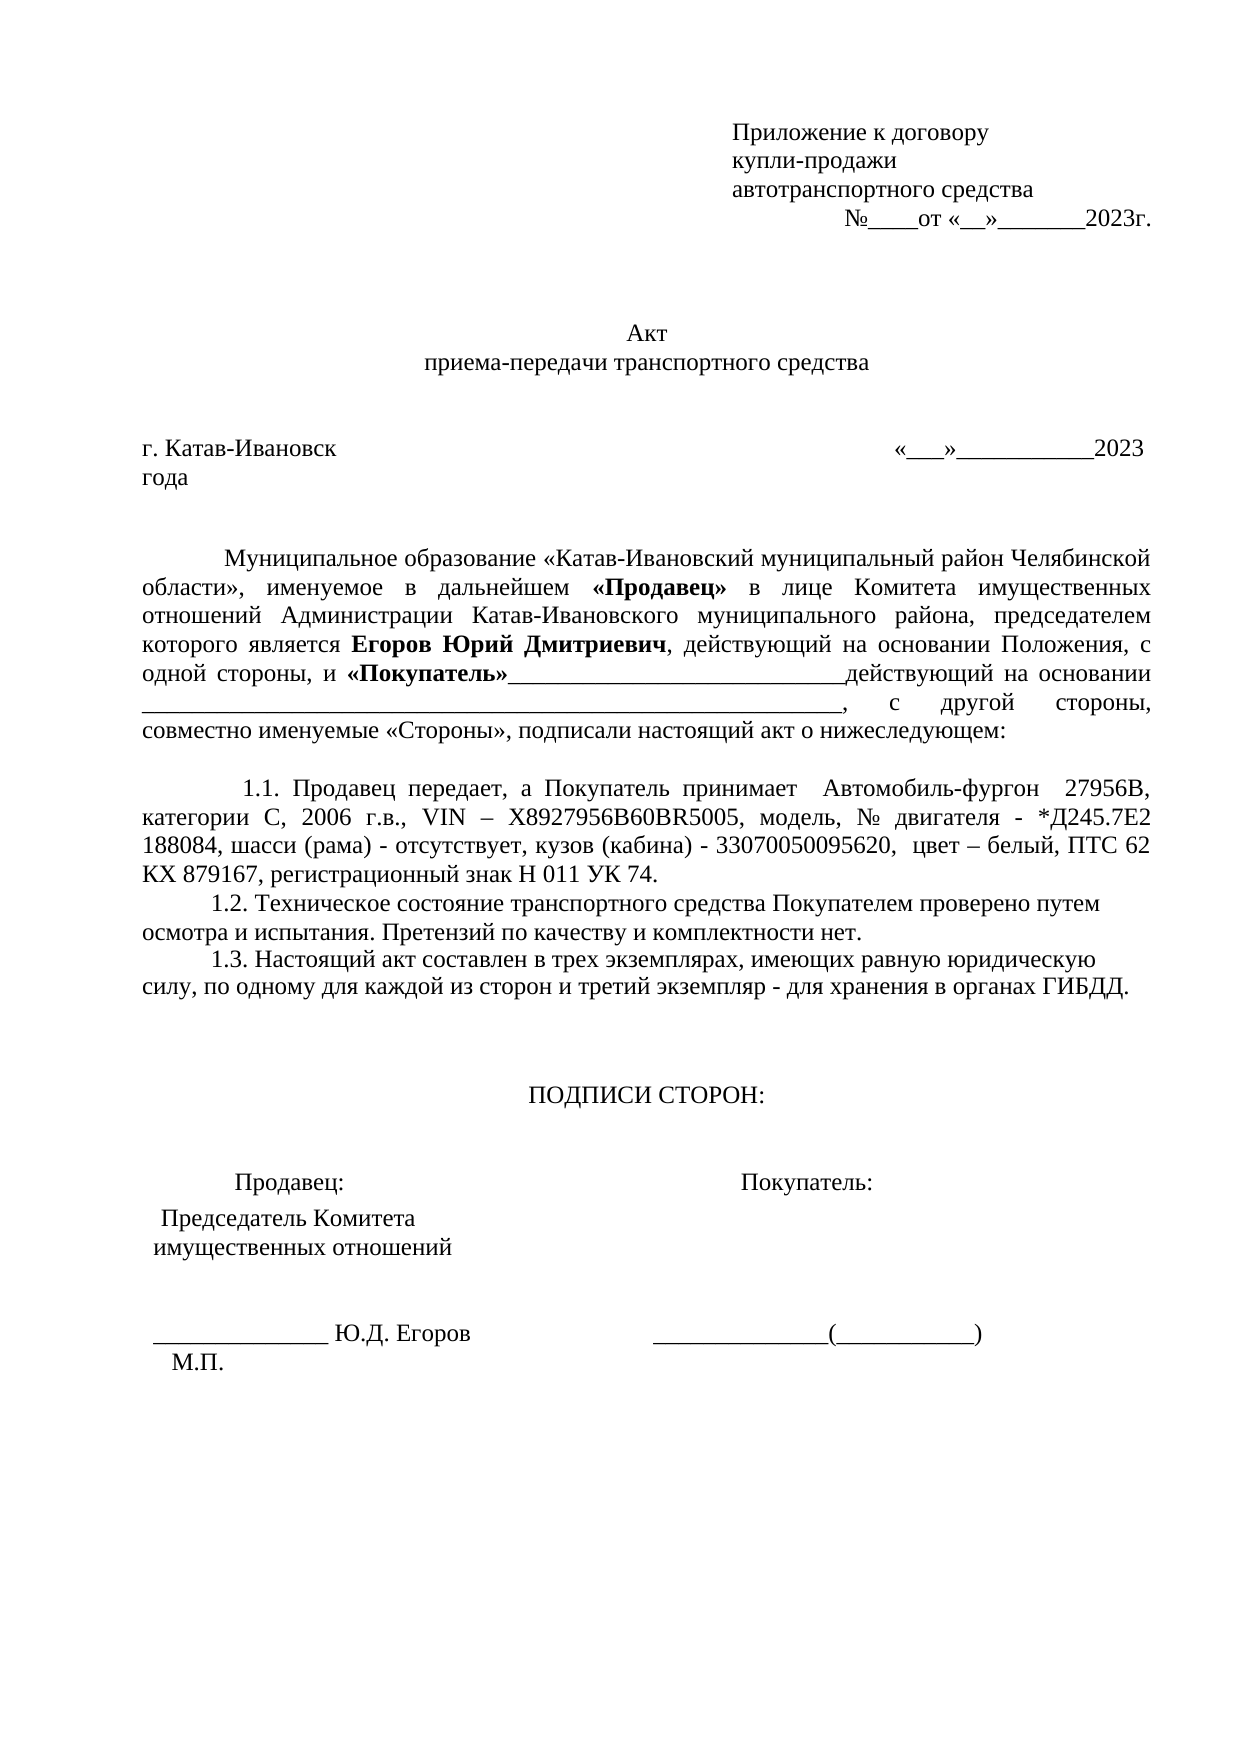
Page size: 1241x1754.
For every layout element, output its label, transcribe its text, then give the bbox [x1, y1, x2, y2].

text 1.3. Настоящий акт составлен в трех экземплярах, имеющих равную юридическую силу, по одному для каждой из сторон и третий экземпляр - для хранения в органах ГИБДД. [142, 946, 1146, 999]
table_cell ______________(___________) [592, 1203, 1081, 1433]
table_header Продавец: [142, 1167, 592, 1203]
text Муниципальное образование «Катав-Ивановский муниципальный район Челябинской области», именуемое в дальнейшем «Продавец» в лице Комитета имущественных отношений Администрации Катав-Ивановского муниципального района, председателем которого является Егоров Юрий Дмитриевич, действующий на основании Положения, с одной стороны, и «Покупатель»___________________________действующий на основании ________________________________________________________, с другой стороны, совместно именуемые «Стороны», подписали настоящий акт о нижеследующем: [142, 543, 1152, 744]
table_cell Председатель Комитета имущественных отношений ______________ Ю.Д. Егоров М.П. [142, 1203, 592, 1433]
text приема-передачи транспортного средства [142, 347, 1152, 375]
text ПОДПИСИ СТОРОН: [142, 1081, 1152, 1109]
text Акт [142, 318, 1152, 347]
text Приложение к договору купли-продажи автотранспортного средства [732, 88, 1152, 203]
text №____от «__»_______2023г. [404, 203, 1152, 232]
text 1.2. Техническое состояние транспортного средства Покупателем проверено путем осмотра и испытания. Претензий по качеству и комплектности нет. [142, 888, 1152, 946]
text г. Катав-Ивановск «___»___________2023 года [142, 433, 1152, 490]
table_header Покупатель: [592, 1167, 1081, 1203]
text 1.1. Продавец передает, а Покупатель принимает Автомобиль-фургон 27956В, категории С, 2006 г.в., VIN – Х8927956В60ВR5005, модель, № двигателя - *Д245.7Е2 188084, шасси (рама) - отсутствует, кузов (кабина) - 33070050095620, цвет – белый, ПТС 62 КХ 879167, регистрационный знак Н 011 УК 74. [142, 773, 1152, 888]
